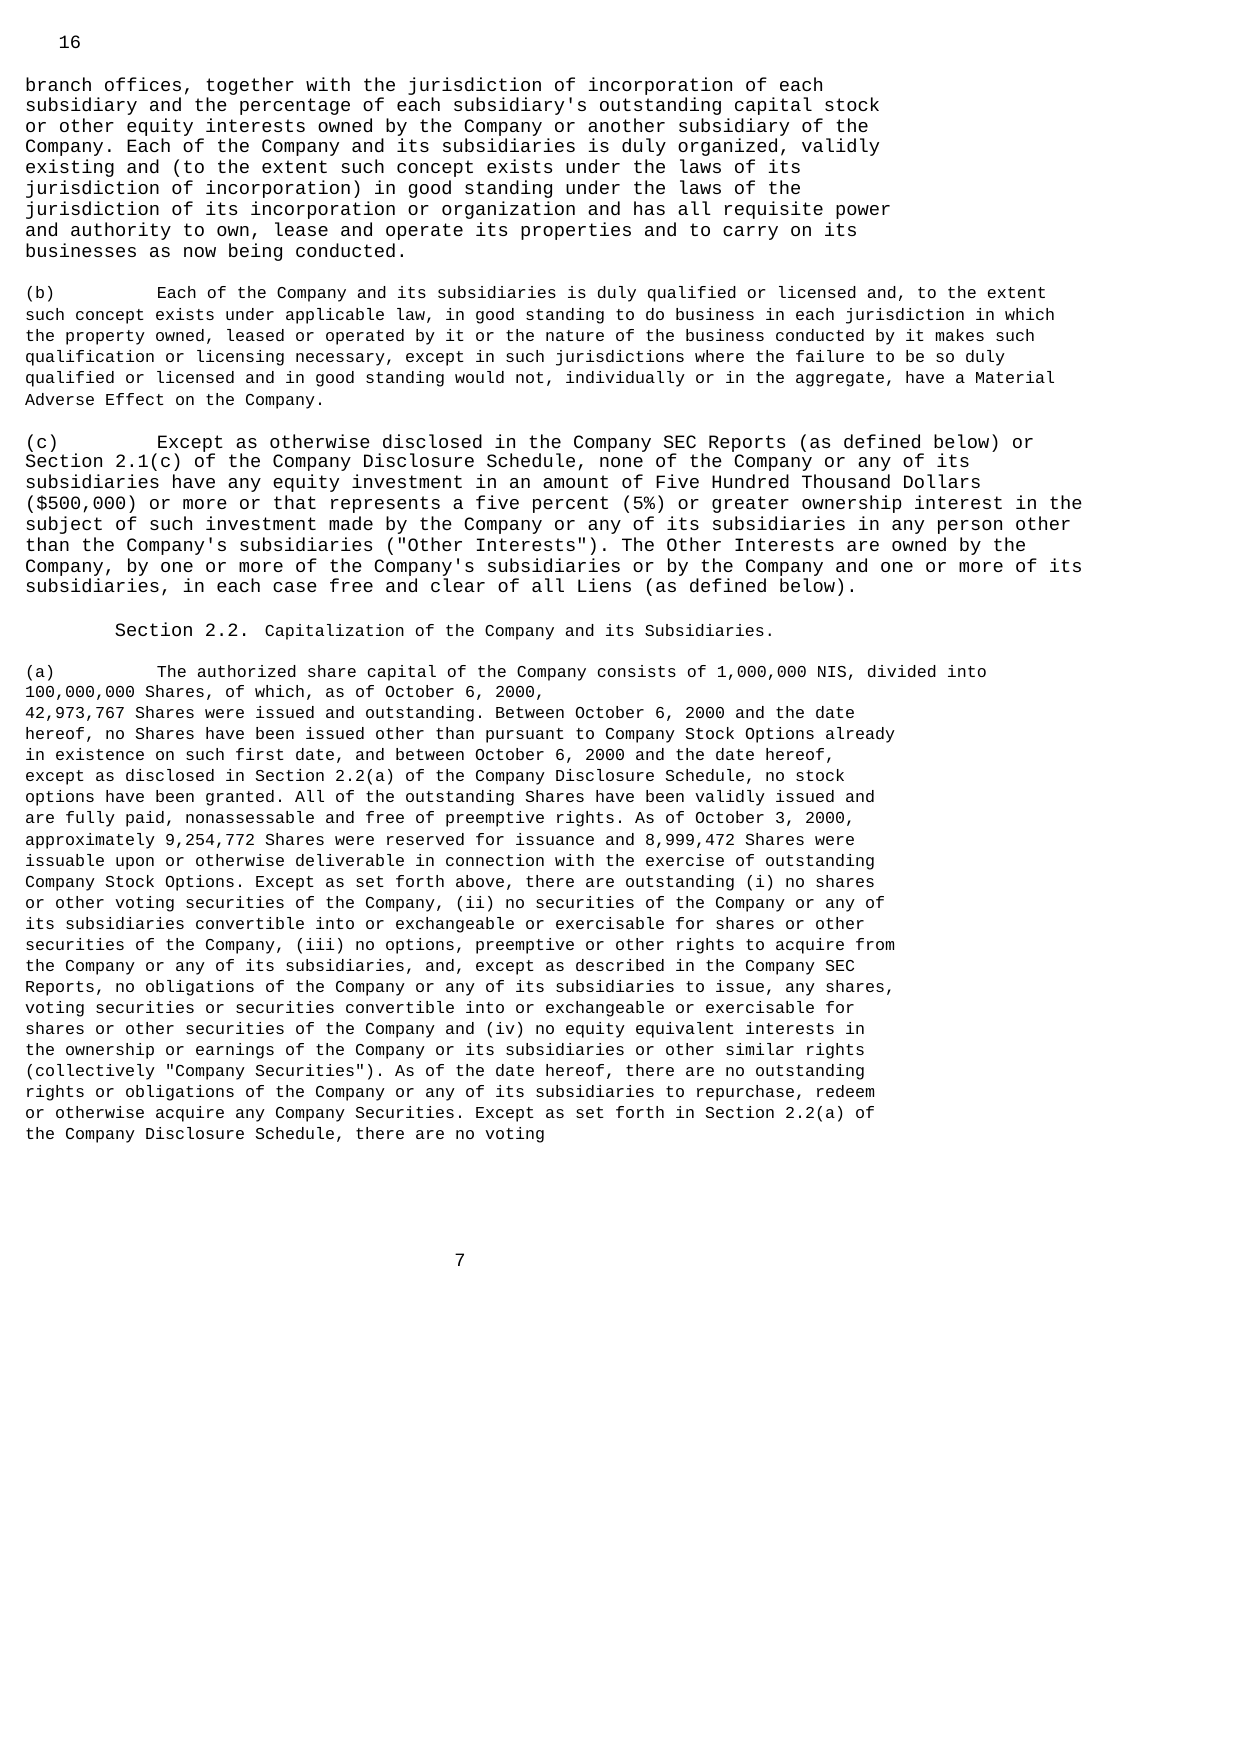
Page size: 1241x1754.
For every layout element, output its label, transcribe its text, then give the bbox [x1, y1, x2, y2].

list The authorized share capital of the Company consists of 1,000,000 NIS, divided into 100,000,000 Shares, of which, as of October 6, 2000, [25, 663, 1090, 703]
list Except as otherwise disclosed in the Company SEC Reports (as defined below) or Section 2.1(c) of the Company Disclosure Schedule, none of the Company or any of its subsidiaries have any equity investment in an amount of Five Hundred Thousand Dollars ($500,000) or more or that represents a five percent (5%) or greater ownership interest in the subject of such investment made by the Company or any of its subsidiaries in any person other than the Company's subsidiaries ("Other Interests"). The Other Interests are owned by the Company, by one or more of the Company's subsidiaries or by the Company and one or more of its subsidiaries, in each case free and clear of all Liens (as defined below). [25, 432, 1090, 598]
list Each of the Company and its subsidiaries is duly qualified or licensed and, to the extent such concept exists under applicable law, in good standing to do business in each jurisdiction in which the property owned, leased or operated by it or the nature of the business conducted by it makes such qualification or licensing necessary, except in such jurisdictions where the failure to be so duly qualified or licensed and in good standing would not, individually or in the aggregate, have a Material Adverse Effect on the Company. [25, 285, 1090, 410]
text Section 2.2. Capitalization of the Company and its Subsidiaries. [114, 620, 1090, 642]
text 42,973,767 Shares were issued and outstanding. Between October 6, 2000 and the date hereof, no Shares have been issued other than pursuant to Company Stock Options already in existence on such first date, and between October 6, 2000 and the date hereof, except as disclosed in Section 2.2(a) of the Company Disclosure Schedule, no stock options have been granted. All of the outstanding Shares have been validly issued and are fully paid, nonassessable and free of preemptive rights. As of October 3, 2000, approximately 9,254,772 Shares were reserved for issuance and 8,999,472 Shares were issuable upon or otherwise deliverable in connection with the exercise of outstanding Company Stock Options. Except as set forth above, there are outstanding (i) no shares or other voting securities of the Company, (ii) no securities of the Company or any of its subsidiaries convertible into or exchangeable or exercisable for shares or other securities of the Company, (iii) no options, preemptive or other rights to acquire from the Company or any of its subsidiaries, and, except as described in the Company SEC Reports, no obligations of the Company or any of its subsidiaries to issue, any shares, voting securities or securities convertible into or exchangeable or exercisable for shares or other securities of the Company and (iv) no equity equivalent interests in the ownership or earnings of the Company or its subsidiaries or other similar rights (collectively "Company Securities"). As of the date hereof, there are no outstanding rights or obligations of the Company or any of its subsidiaries to repurchase, redeem or otherwise acquire any Company Securities. Except as set forth in Section 2.2(a) of the Company Disclosure Schedule, there are no voting [25, 705, 905, 1144]
text 16 [58, 32, 1090, 54]
text branch offices, together with the jurisdiction of incorporation of each subsidiary and the percentage of each subsidiary's outstanding capital stock or other equity interests owned by the Company or another subsidiary of the Company. Each of the Company and its subsidiaries is duly organized, validly existing and (to the extent such concept exists under the laws of its jurisdiction of incorporation) in good standing under the laws of the jurisdiction of its incorporation or organization and has all requisite power and authority to own, lease and operate its properties and to carry on its businesses as now being conducted. [25, 75, 894, 263]
text 7 [454, 1250, 1090, 1272]
